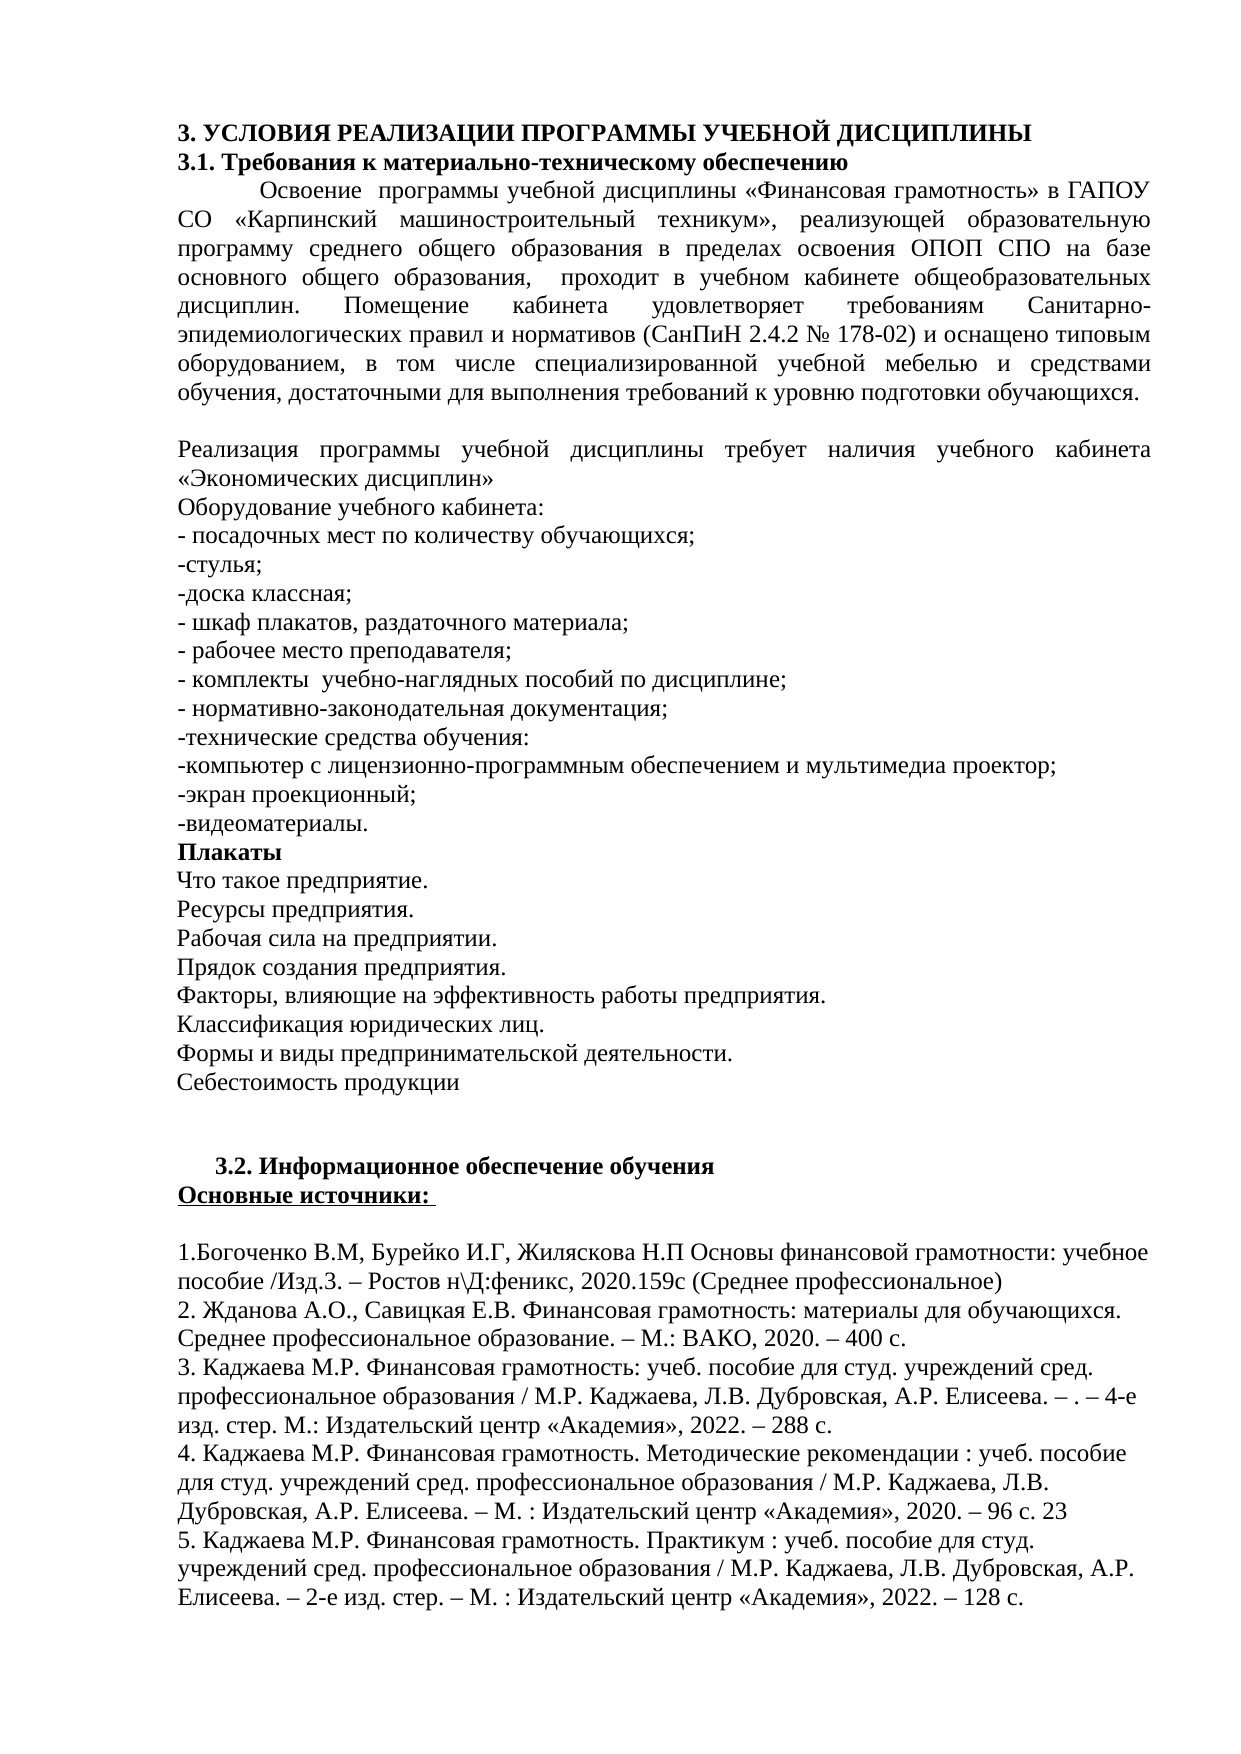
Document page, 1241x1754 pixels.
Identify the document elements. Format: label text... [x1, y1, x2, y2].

text 4. Каджаева М.Р. Финансовая грамотность. Методические рекомендации : учеб. пособие для студ. учреждений сред. профессиональное образования / М.Р. Каджаева, Л.В. Дубровская, А.Р. Елисеева. – М. : Издательский центр «Академия», 2020. – 96 с. 23 [177, 1438, 1152, 1525]
text -стулья; [177, 549, 1152, 578]
text 3.2. Информационное обеспечение обучения [215, 1151, 1152, 1180]
text Освоение программы учебной дисциплины «Финансовая грамотность» в ГАПОУ СО «Карпинский машиностроительный техникум», реализующей образовательную программу среднего общего образования в пределах освоения ОПОП СПО на базе основного общего образования, проходит в учебном кабинете общеобразовательных дисциплин. Помещение кабинета удовлетворяет требованиям Санитарно-эпидемиологических правил и нормативов (СанПиН 2.4.2 № 178-02) и оснащено типовым оборудованием, в том числе специализированной учебной мебелью и средствами обучения, достаточными для выполнения требований к уровню подготовки обучающихся. [177, 176, 1152, 406]
text - комплекты учебно-наглядных пособий по дисциплине; [177, 664, 1152, 693]
text -экран проекционный; [177, 779, 1152, 808]
text 2. Жданова А.О., Савицкая Е.В. Финансовая грамотность: материалы для обучающихся. Среднее профессиональное образование. – М.: ВАКО, 2020. – 400 с. [177, 1295, 1152, 1352]
text 3.1. Требования к материально-техническому обеспечению [177, 147, 1152, 176]
text Реализация программы учебной дисциплины требует наличия учебного кабинета «Экономических дисциплин» [177, 434, 1152, 492]
text Оборудование учебного кабинета: [177, 492, 1152, 521]
text 1.Богоченко В.М, Бурейко И.Г, Жиляскова Н.П Основы финансовой грамотности: учебное пособие /Изд.3. – Ростов н\Д:феникс, 2020.159с (Среднее профессиональное) [177, 1237, 1152, 1295]
text - нормативно-законодательная документация; [177, 693, 1152, 722]
text -видеоматериалы. [177, 808, 1152, 837]
text 3. условия реализации программы учебной дисциплины [177, 118, 1152, 147]
text -компьютер с лицензионно-программным обеспечением и мультимедиа проектор; [177, 751, 1152, 779]
text 3. Каджаева М.Р. Финансовая грамотность: учеб. пособие для студ. учреждений сред. профессиональное образования / М.Р. Каджаева, Л.В. Дубровская, А.Р. Елисеева. – . – 4-е изд. стер. М.: Издательский центр «Академия», 2022. – 288 с. [177, 1352, 1152, 1438]
text - рабочее место преподавателя; [177, 636, 1152, 664]
text Плакаты [177, 837, 1152, 866]
table_header Что такое предприятие. Ресурсы предприятия. Рабочая сила на предприятии. Прядок создания предприятия. Факторы, влияющие на эффективность работы предприятия. Классификация юридических лиц. Формы и виды предпринимательской деятельности. Себестоимость продукции [176, 866, 1167, 1122]
text 5. Каджаева М.Р. Финансовая грамотность. Практикум : учеб. пособие для студ. учреждений сред. профессиональное образования / М.Р. Каджаева, Л.В. Дубровская, А.Р. Елисеева. – 2-е изд. стер. – М. : Издательский центр «Академия», 2022. – 128 с. [177, 1525, 1152, 1611]
text - шкаф плакатов, раздаточного материала; [177, 607, 1152, 636]
text Основные источники: [177, 1180, 1152, 1208]
text -технические средства обучения: [177, 722, 1152, 751]
text - посадочных мест по количеству обучающихся; [177, 521, 1152, 549]
text -доска классная; [177, 578, 1152, 607]
